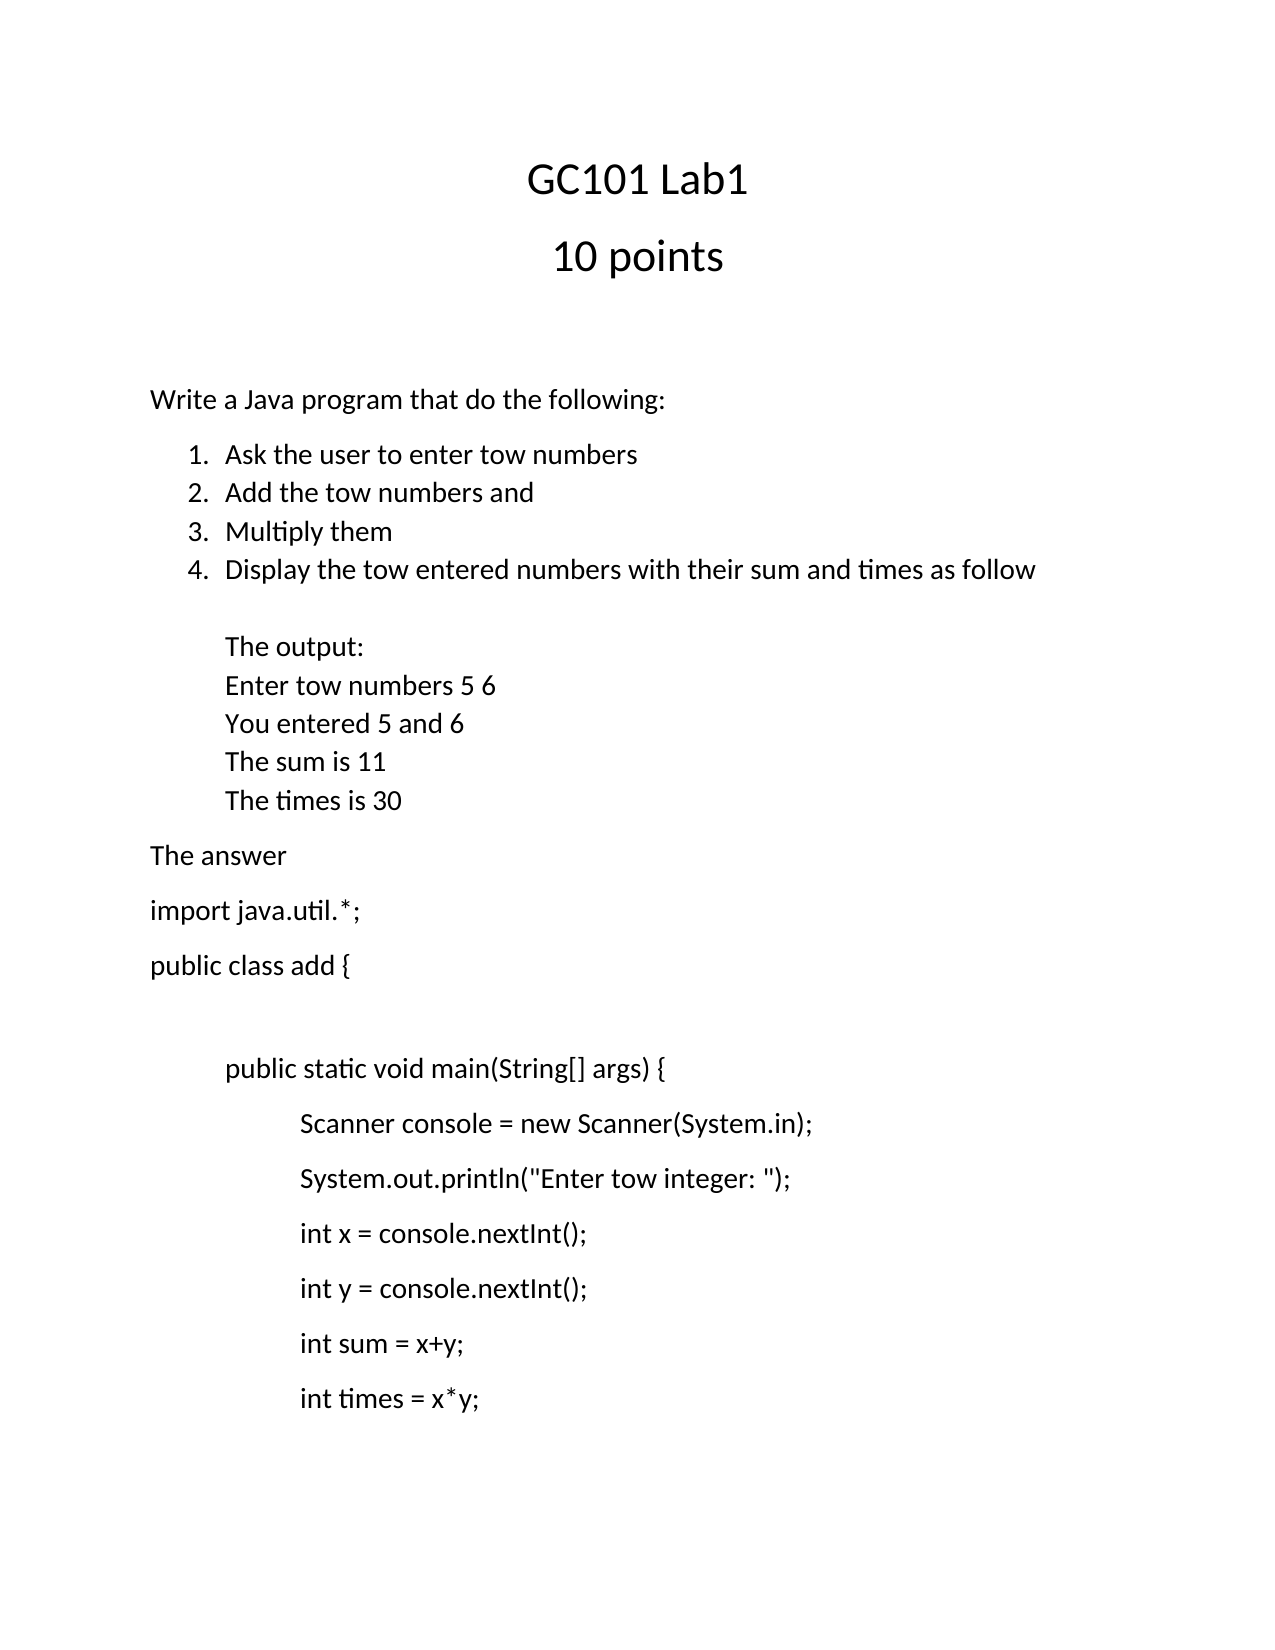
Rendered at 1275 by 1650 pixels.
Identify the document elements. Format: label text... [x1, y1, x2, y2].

list The output: [225, 628, 1125, 664]
text Write a Java program that do the following: [150, 381, 1125, 417]
text public class add { [150, 947, 1125, 983]
list Add the tow numbers and [187, 474, 1125, 510]
text GC101 Lab1 [150, 150, 1125, 206]
text The answer [150, 837, 1125, 873]
text int y = console.nextInt(); [150, 1270, 1125, 1306]
text import java.util.*; [150, 892, 1125, 928]
text int times = x*y; [150, 1381, 1125, 1416]
list The times is 30 [225, 782, 1125, 818]
text public static void main(String[] args) { [150, 1050, 1125, 1086]
text System.out.println("Enter tow integer: "); [150, 1160, 1125, 1196]
text int x = console.nextInt(); [150, 1215, 1125, 1251]
list Display the tow entered numbers with their sum and times as follow [187, 551, 1125, 587]
list You entered 5 and 6 [225, 705, 1125, 741]
text int sum = x+y; [150, 1325, 1125, 1361]
list Enter tow numbers 5 6 [225, 667, 1125, 702]
list Ask the user to enter tow numbers [187, 436, 1125, 472]
list The sum is 11 [225, 743, 1125, 779]
text 10 points [150, 227, 1125, 283]
list Multiply them [187, 513, 1125, 548]
text Scanner console = new Scanner(System.in); [150, 1105, 1125, 1141]
